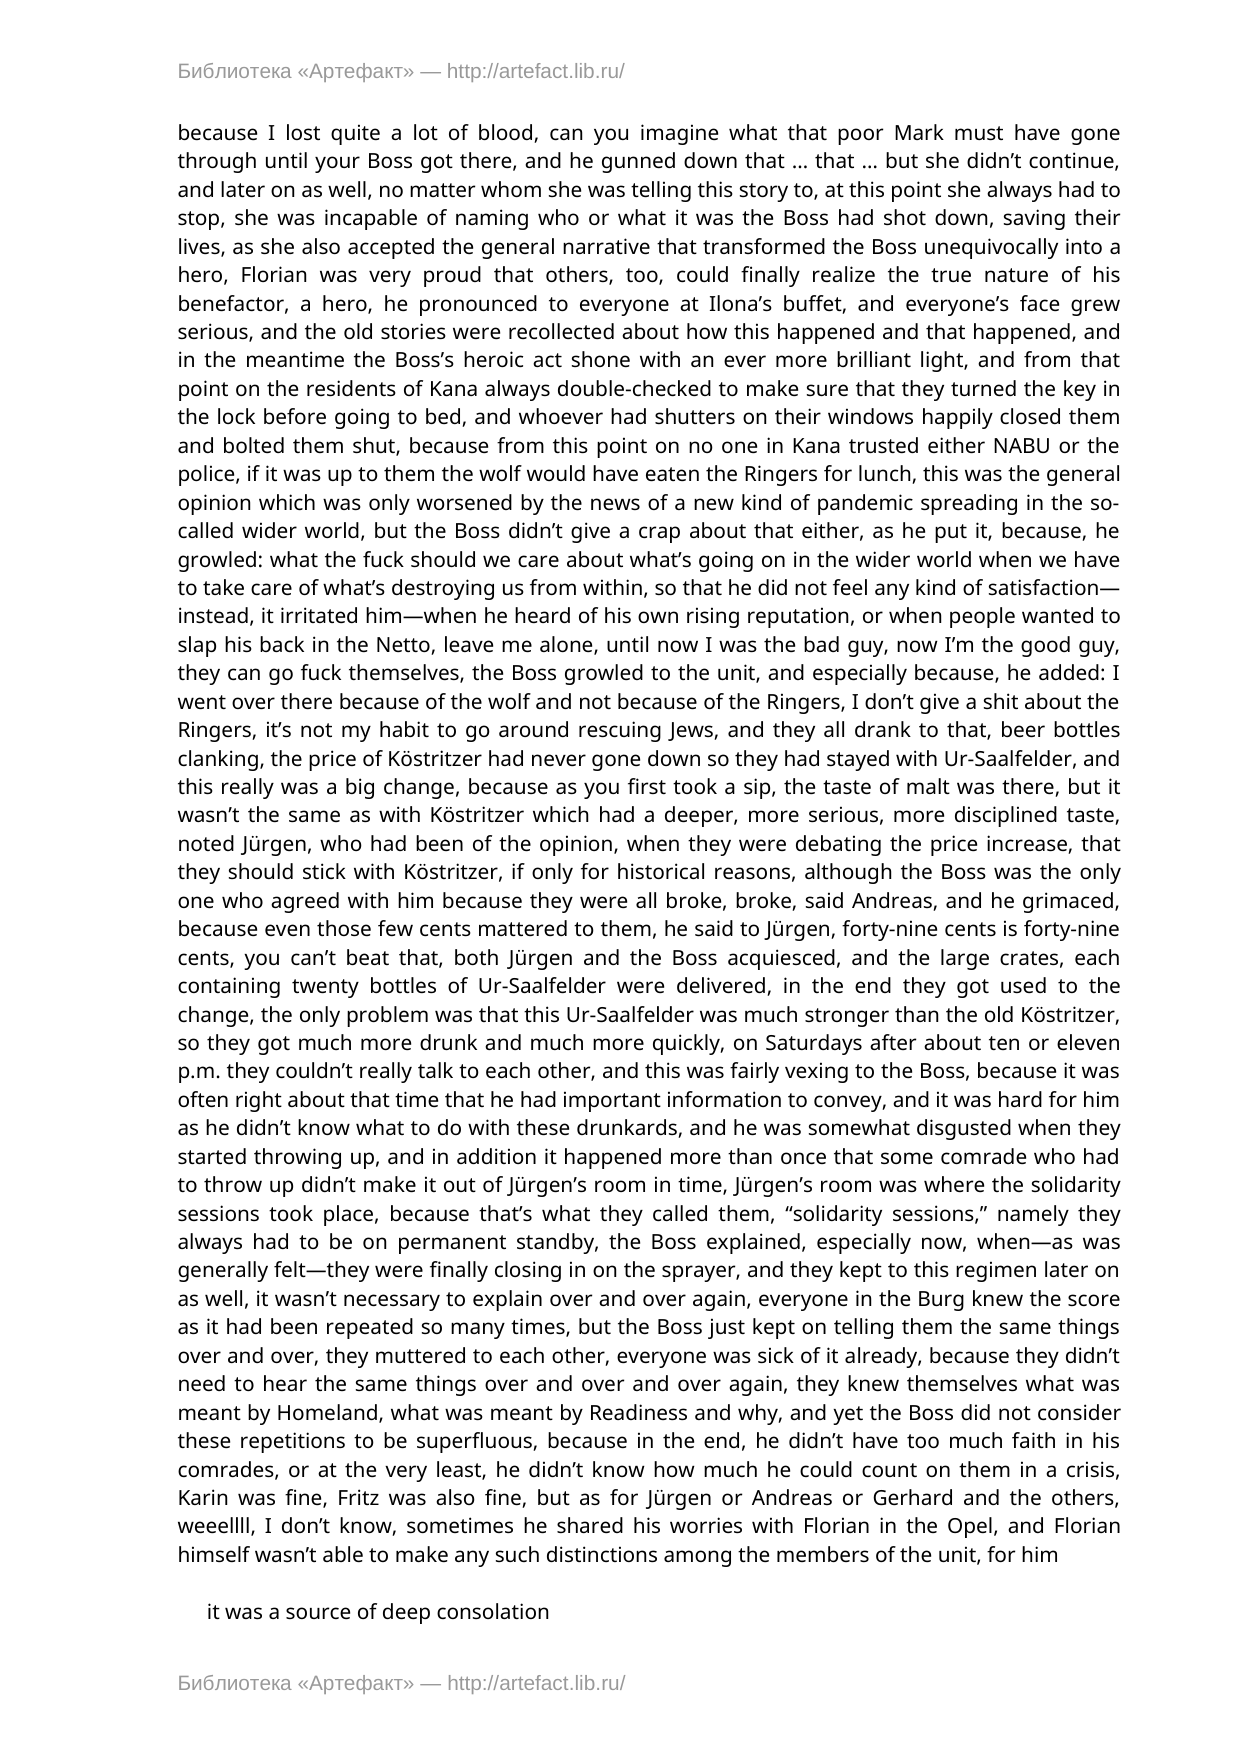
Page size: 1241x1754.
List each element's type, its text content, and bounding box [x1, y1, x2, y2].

subtitle it was a source of deep consolation [177, 1597, 1122, 1625]
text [177, 118, 1122, 1568]
